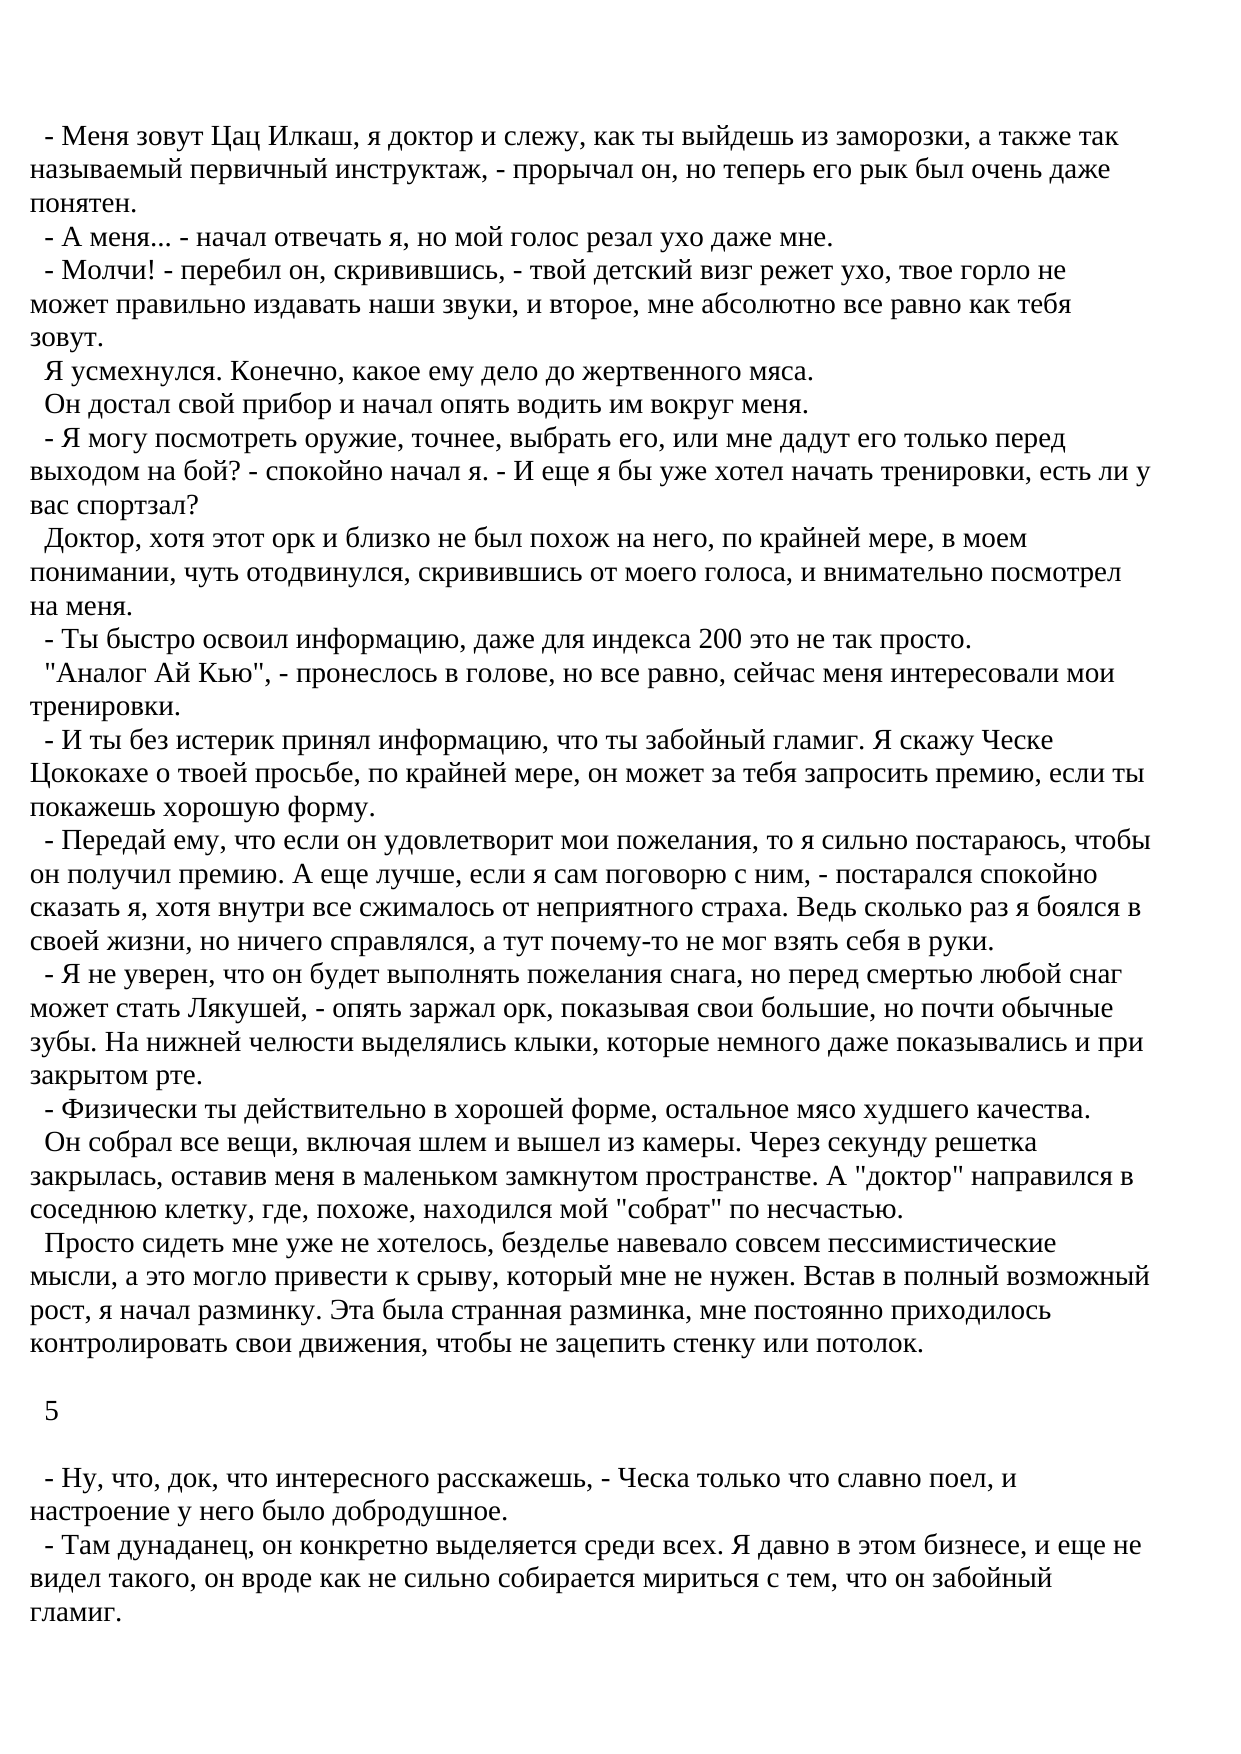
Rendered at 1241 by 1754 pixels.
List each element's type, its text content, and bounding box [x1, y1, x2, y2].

text - Молчи! - перебил он, скривившись, - твой детский визг режет ухо, твое горло не может правильно издавать наши звуки, и второе, мне абсолютно все равно как тебя зовут. [29, 252, 1152, 353]
text Просто сидеть мне уже не хотелось, безделье навевало совсем пессимистические мысли, а это могло привести к срыву, который мне не нужен. Встав в полный возможный рост, я начал разминку. Эта была странная разминка, мне постоянно приходилось контролировать свои движения, чтобы не зацепить стенку или потолок. [29, 1225, 1152, 1359]
text - Физически ты действительно в хорошей форме, остальное мясо худшего качества. [29, 1091, 1152, 1124]
text - Я не уверен, что он будет выполнять пожелания снага, но перед смертью любой снаг может стать Лякушей, - опять заржал орк, показывая свои большие, но почти обычные зубы. На нижней челюсти выделялись клыки, которые немного даже показывались и при закрытом рте. [29, 957, 1152, 1091]
text - Передай ему, что если он удовлетворит мои пожелания, то я сильно постараюсь, чтобы он получил премию. А еще лучше, если я сам поговорю с ним, - постарался спокойно сказать я, хотя внутри все сжималось от неприятного страха. Ведь сколько раз я боялся в своей жизни, но ничего справлялся, а тут почему-то не мог взять себя в руки. [29, 822, 1152, 957]
text - Ну, что, док, что интересного расскажешь, - Ческа только что славно поел, и настроение у него было добродушное. [29, 1460, 1152, 1527]
text - Меня зовут Цац Илкаш, я доктор и слежу, как ты выйдешь из заморозки, а также так называемый первичный инструктаж, - прорычал он, но теперь его рык был очень даже понятен. [29, 118, 1152, 219]
text - А меня... - начал отвечать я, но мой голос резал ухо даже мне. [29, 219, 1152, 252]
text - Я могу посмотреть оружие, точнее, выбрать его, или мне дадут его только перед выходом на бой? - спокойно начал я. - И еще я бы уже хотел начать тренировки, есть ли у вас спортзал? [29, 420, 1152, 521]
text Я усмехнулся. Конечно, какое ему дело до жертвенного мяса. [29, 353, 1152, 386]
text - Ты быстро освоил информацию, даже для индекса 200 это не так просто. [29, 621, 1152, 655]
text 5 [29, 1393, 1152, 1426]
text Доктор, хотя этот орк и близко не был похож на него, по крайней мере, в моем понимании, чуть отодвинулся, скривившись от моего голоса, и внимательно посмотрел на меня. [29, 521, 1152, 621]
text "Аналог Ай Кью", - пронеслось в голове, но все равно, сейчас меня интересовали мои тренировки. [29, 655, 1152, 722]
text Он достал свой прибор и начал опять водить им вокруг меня. [29, 386, 1152, 420]
text - И ты без истерик принял информацию, что ты забойный гламиг. Я скажу Ческе Цококахе о твоей просьбе, по крайней мере, он может за тебя запросить премию, если ты покажешь хорошую форму. [29, 722, 1152, 822]
text Он собрал все вещи, включая шлем и вышел из камеры. Через секунду решетка закрылась, оставив меня в маленьком замкнутом пространстве. А "доктор" направился в соседнюю клетку, где, похоже, находился мой "собрат" по несчастью. [29, 1124, 1152, 1225]
text - Там дунаданец, он конкретно выделяется среди всех. Я давно в этом бизнесе, и еще не видел такого, он вроде как не сильно собирается мириться с тем, что он забойный гламиг. [29, 1527, 1152, 1627]
